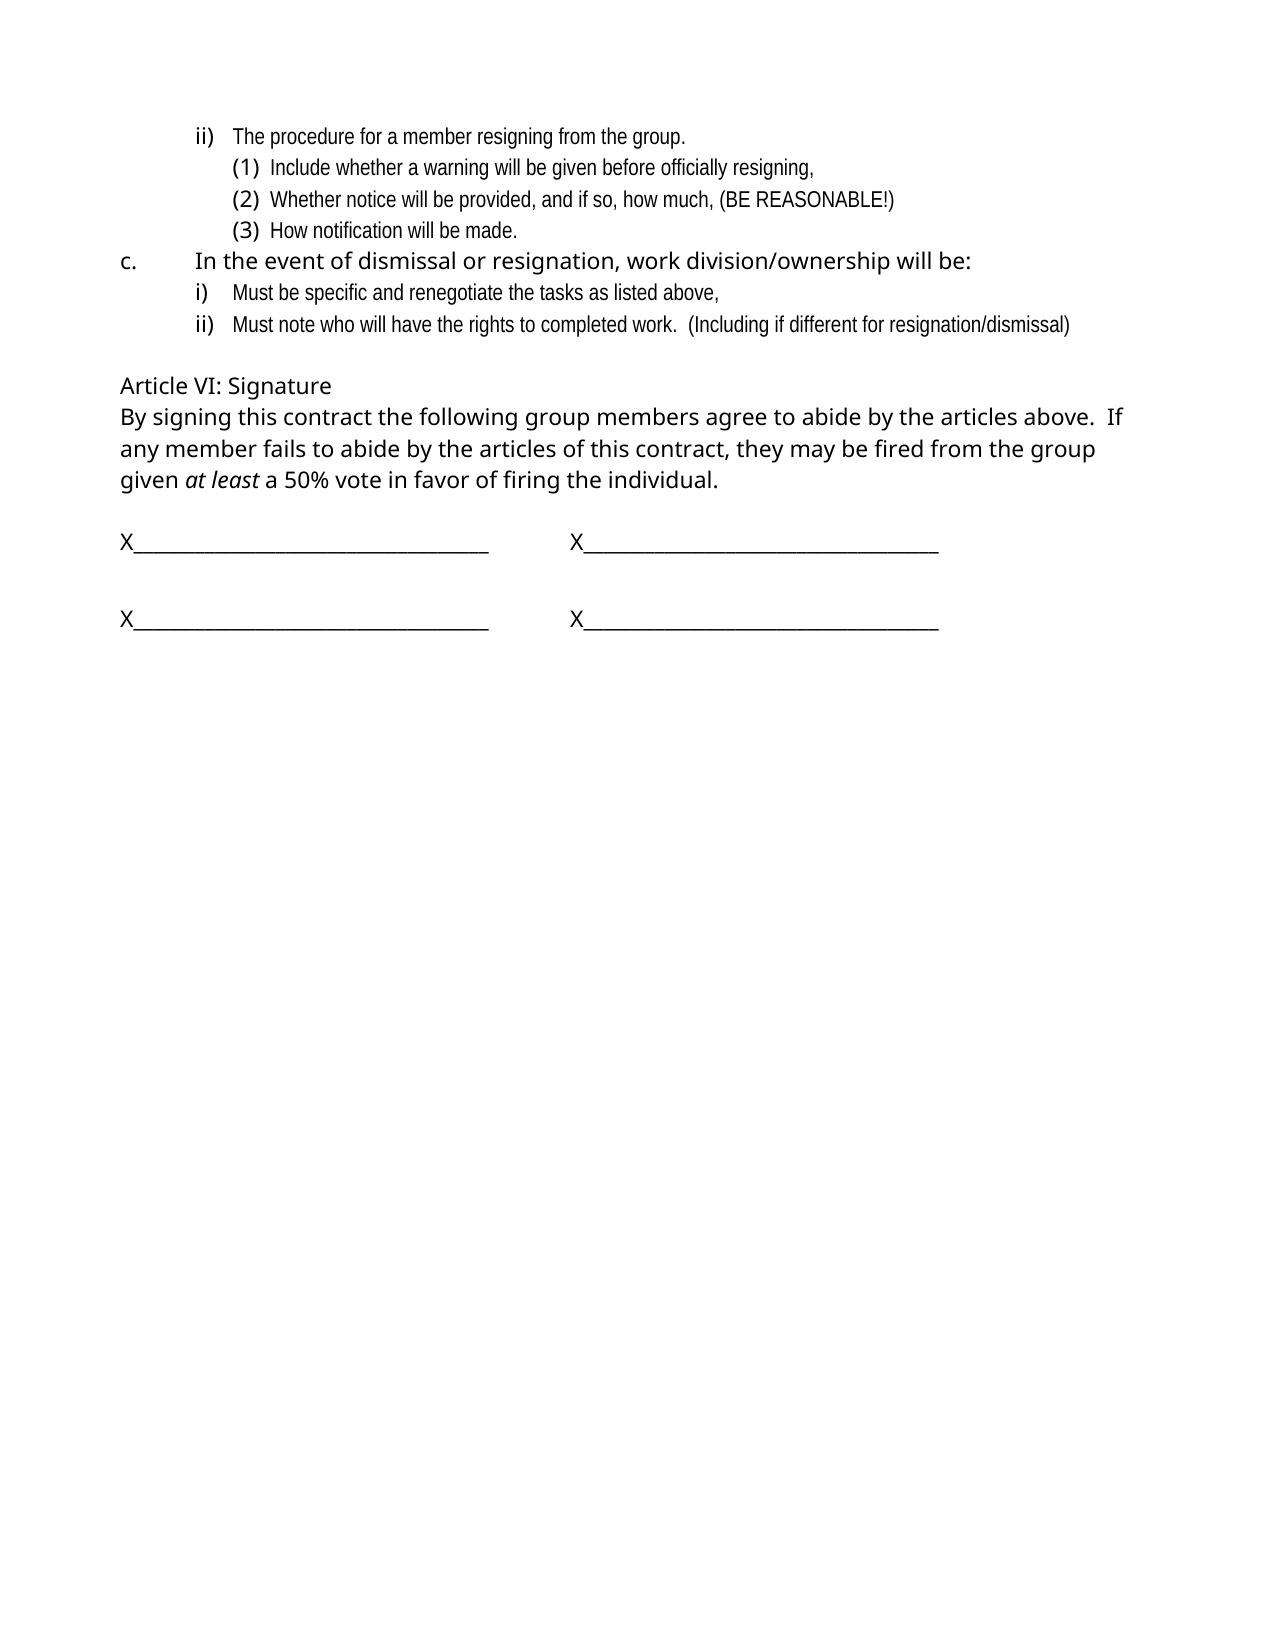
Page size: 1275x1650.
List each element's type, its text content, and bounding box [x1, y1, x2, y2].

text X___________________________________ X___________________________________ [120, 526, 1155, 557]
list The procedure for a member resigning from the group. [195, 120, 1155, 151]
text By signing this contract the following group members agree to abide by the articles above. If any member fails to abide by the articles of this contract, they may be fired from the group given at least a 50% vote in favor of firing the individual. [120, 401, 1155, 495]
list Include whether a warning will be given before officially resigning, [232, 151, 1155, 182]
list How notification will be made. [232, 214, 1155, 245]
text X___________________________________ X___________________________________ [120, 603, 1155, 634]
list Whether notice will be provided, and if so, how much, (BE REASONABLE!) [232, 182, 1155, 214]
text Article VI: Signature [120, 370, 1155, 401]
list Must be specific and renegotiate the tasks as listed above, [195, 276, 1155, 307]
text c. In the event of dismissal or resignation, work division/ownership will be: [120, 245, 1155, 276]
list Must note who will have the rights to completed work. (Including if different for resignation/dismissal) [195, 307, 1155, 339]
